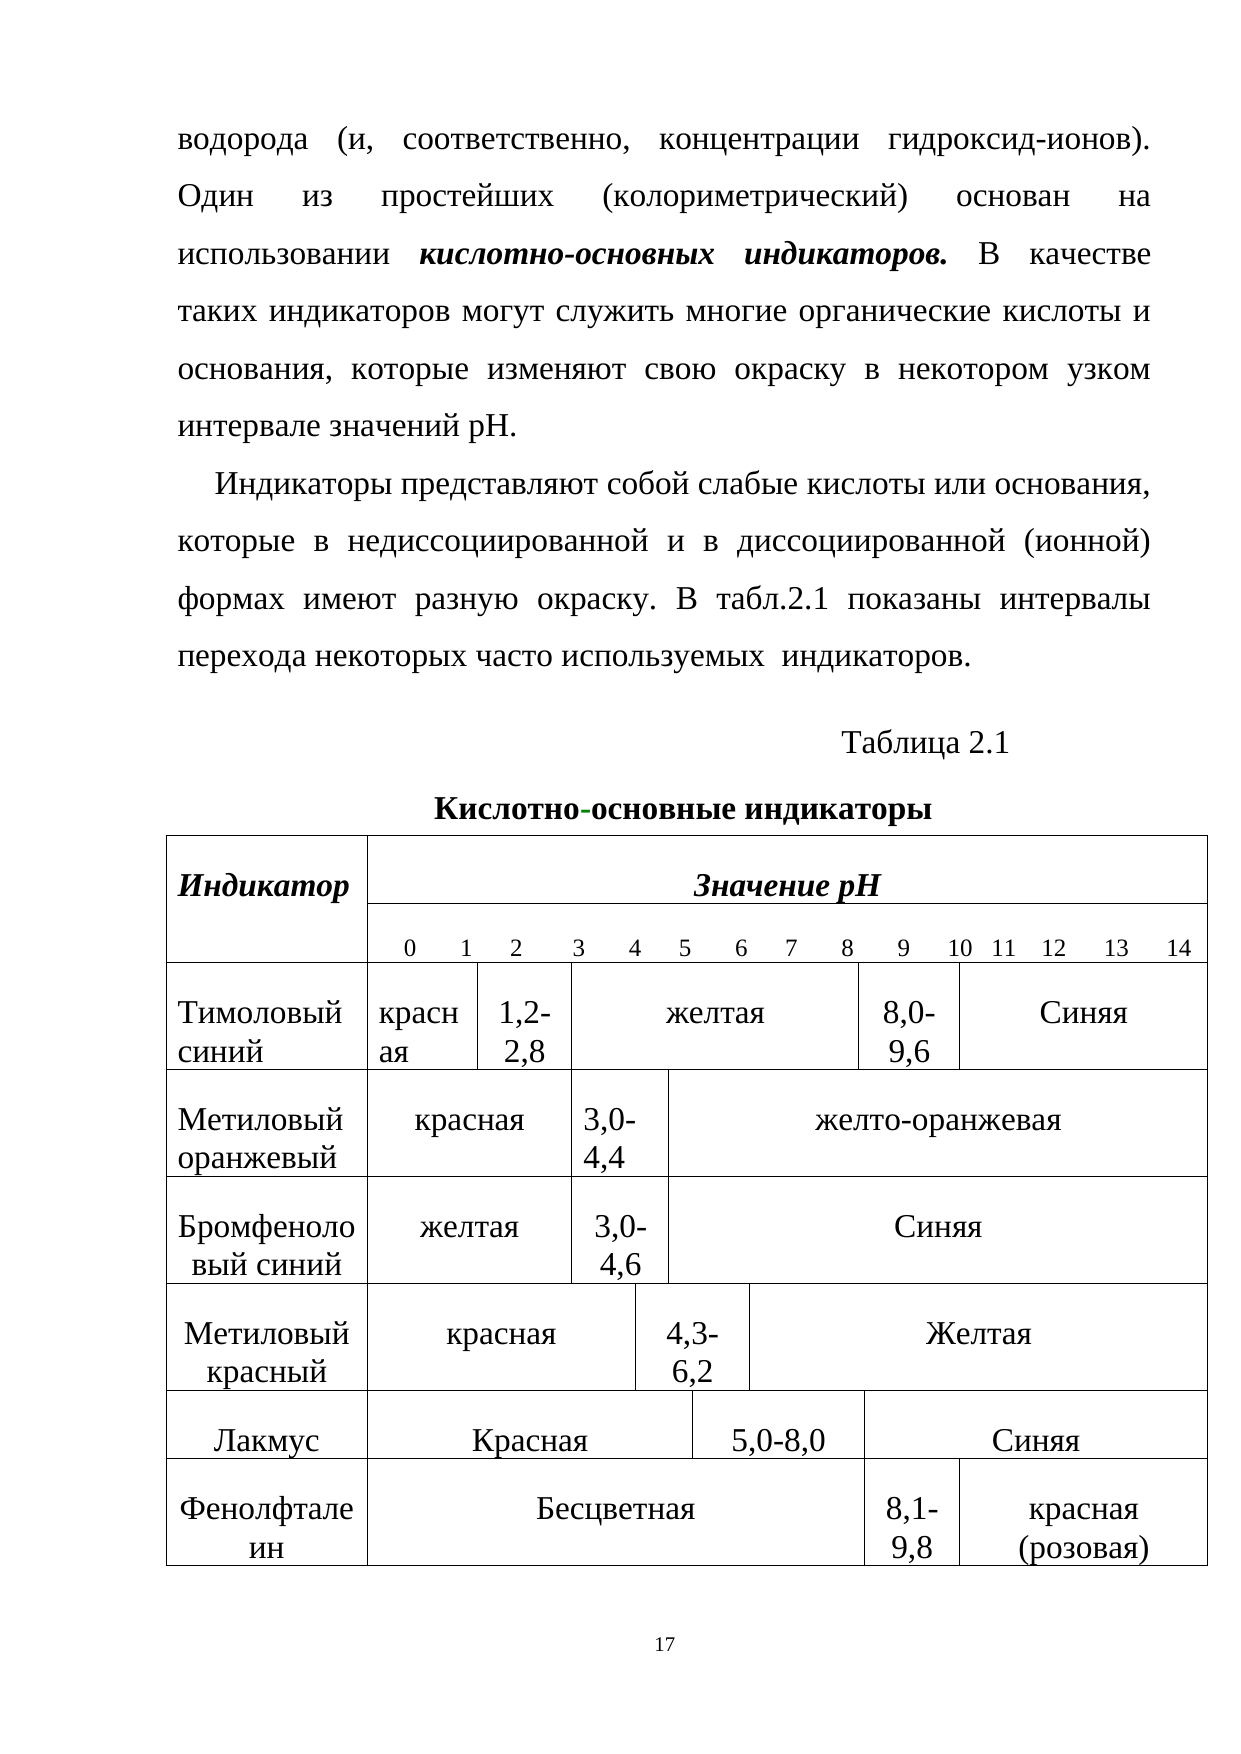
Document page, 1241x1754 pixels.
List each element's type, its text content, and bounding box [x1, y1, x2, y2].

table_cell красная [368, 1070, 571, 1176]
table_cell 4,3-6,2 [636, 1284, 749, 1390]
table_cell красная (розовая) [960, 1459, 1207, 1565]
table_cell 3,0-4,6 [572, 1177, 668, 1283]
table_cell Лакмус [167, 1391, 367, 1458]
text Кислотно-основные индикаторы [177, 788, 1152, 826]
table_cell Бромфеноловый синий [167, 1177, 367, 1283]
table_cell 5,0-8,0 [693, 1391, 864, 1458]
table_cell желтая [368, 1177, 571, 1283]
table_cell Синяя [960, 963, 1207, 1069]
table_cell Синяя [865, 1391, 1207, 1458]
table_cell 1,2-2,8 [478, 963, 571, 1069]
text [177, 118, 1152, 444]
table_header Индикатор [167, 836, 367, 962]
table_cell красная [368, 1284, 635, 1390]
table_cell 8,1-9,8 [865, 1459, 959, 1565]
table_cell 8,0-9,6 [859, 963, 959, 1069]
table_cell Метиловый красный [167, 1284, 367, 1390]
table_cell желтая [572, 963, 858, 1069]
table_cell желто-оранжевая [669, 1070, 1207, 1176]
text Таблица 2.1 [177, 722, 1152, 761]
table_cell Бесцветная [368, 1459, 864, 1565]
table_cell Тимоловый синий [167, 963, 367, 1069]
table_cell Фенолфталеин [167, 1459, 367, 1565]
text Индикаторы представляют собой слабые кислоты или основания, которые в недиссоциированной и в диссоциированной (ионной) формах имеют разную окраску. В табл.2.1 показаны интервалы перехода некоторых часто используемых индикаторов. [177, 463, 1152, 674]
table_cell 3,0-4,4 [572, 1070, 668, 1176]
table_cell Красная [368, 1391, 692, 1458]
table_cell Синяя [669, 1177, 1207, 1283]
table_cell красная [368, 963, 477, 1069]
table_cell Желтая [750, 1284, 1207, 1390]
table_cell Метиловый оранжевый [167, 1070, 367, 1176]
table_cell 0 1 2 3 4 5 6 7 8 9 10 11 12 13 14 [368, 904, 1207, 962]
table_header Значение рН [368, 836, 1207, 903]
